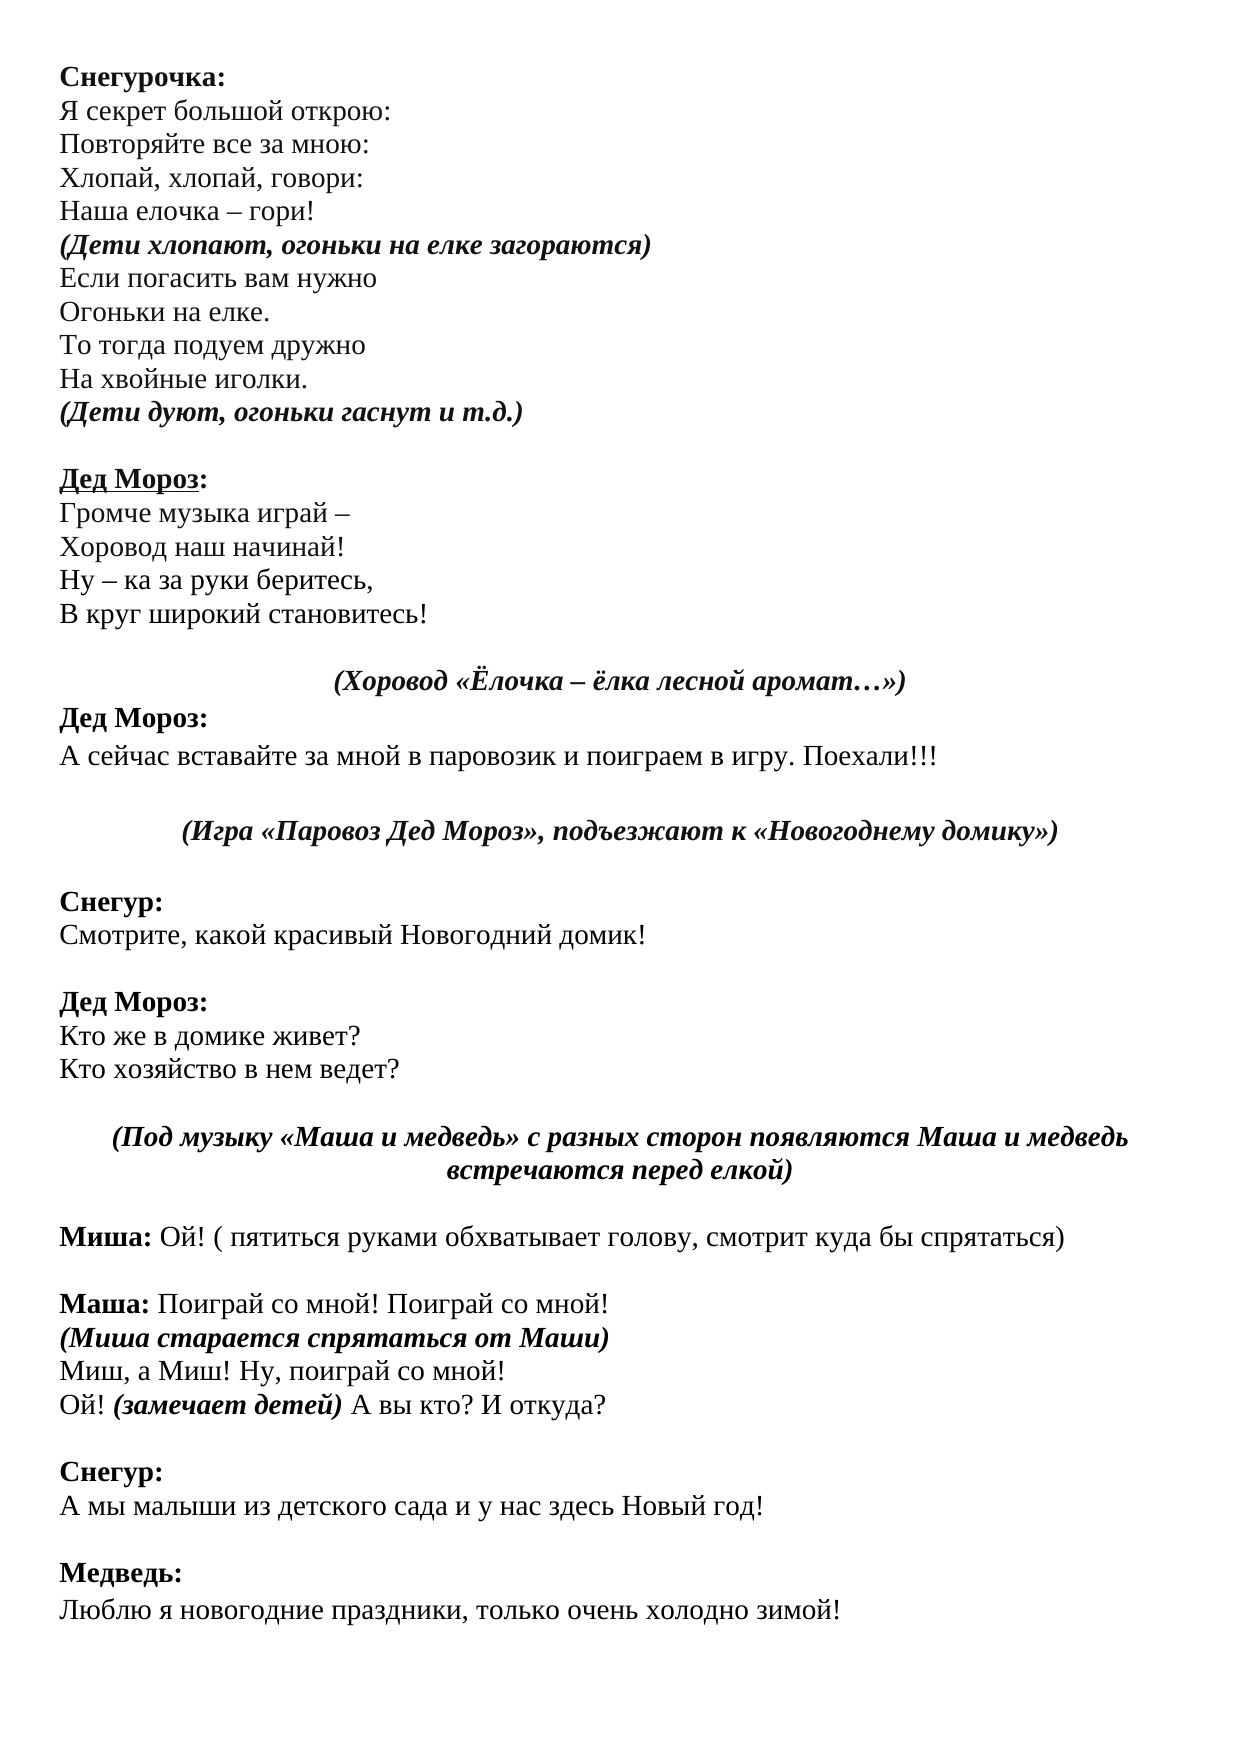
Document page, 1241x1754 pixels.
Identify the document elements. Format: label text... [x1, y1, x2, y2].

text (Дети хлопают, огоньки на елке загораются) [59, 227, 1181, 260]
text (Дети дуют, огоньки гаснут и т.д.) [59, 394, 1181, 428]
text А сейчас вставайте за мной в паровозик и поиграем в игру. Поехали!!! [59, 734, 1181, 771]
text Ой! (замечает детей) А вы кто? И откуда? [59, 1387, 1181, 1421]
text Медведь: [59, 1555, 1181, 1588]
text Миш, а Миш! Ну, поиграй со мной! [59, 1353, 1181, 1387]
text (Под музыку «Маша и медведь» с разных сторон появляются Маша и медведь встречаются перед елкой) [59, 1119, 1181, 1186]
text Дед Мороз: [59, 984, 1181, 1018]
text (Игра «Паровоз Дед Мороз», подъезжают к «Новогоднему домику») [59, 809, 1181, 846]
text Миша: Ой! ( пятиться руками обхватывает голову, смотрит куда бы спрятаться) [59, 1219, 1181, 1253]
text Я секрет большой открою: [59, 93, 1181, 126]
text Люблю я новогодние праздники, только очень холодно зимой! [59, 1588, 1181, 1626]
text Дед Мороз: [59, 462, 1181, 495]
text Кто хозяйство в нем ведет? [59, 1052, 1181, 1085]
text Снегурочка: [59, 59, 1181, 93]
text Снегур: [59, 884, 1181, 917]
text (Миша старается спрятаться от Маши) [59, 1320, 1181, 1353]
text Маша: Поиграй со мной! Поиграй со мной! [59, 1286, 1181, 1320]
text На хвойные иголки. [59, 361, 1181, 394]
text Кто же в домике живет? [59, 1018, 1181, 1052]
text Смотрите, какой красивый Новогодний домик! [59, 917, 1181, 951]
text Хлопай, хлопай, говори: [59, 160, 1181, 193]
text Повторяйте все за мною: [59, 126, 1181, 160]
text В круг широкий становитесь! [59, 596, 1181, 629]
text Дед Мороз: [59, 696, 1181, 734]
text (Хоровод «Ёлочка – ёлка лесной аромат…») [59, 663, 1181, 696]
text А мы малыши из детского сада и у нас здесь Новый год! [59, 1488, 1181, 1521]
text То тогда подуем дружно [59, 327, 1181, 361]
text Громче музыка играй – [59, 495, 1181, 529]
text Если погасить вам нужно [59, 260, 1181, 294]
text Ну – ка за руки беритесь, [59, 562, 1181, 596]
text Огоньки на елке. [59, 294, 1181, 327]
text Хоровод наш начинай! [59, 529, 1181, 562]
text Снегур: [59, 1454, 1181, 1488]
text Наша елочка – гори! [59, 193, 1181, 227]
